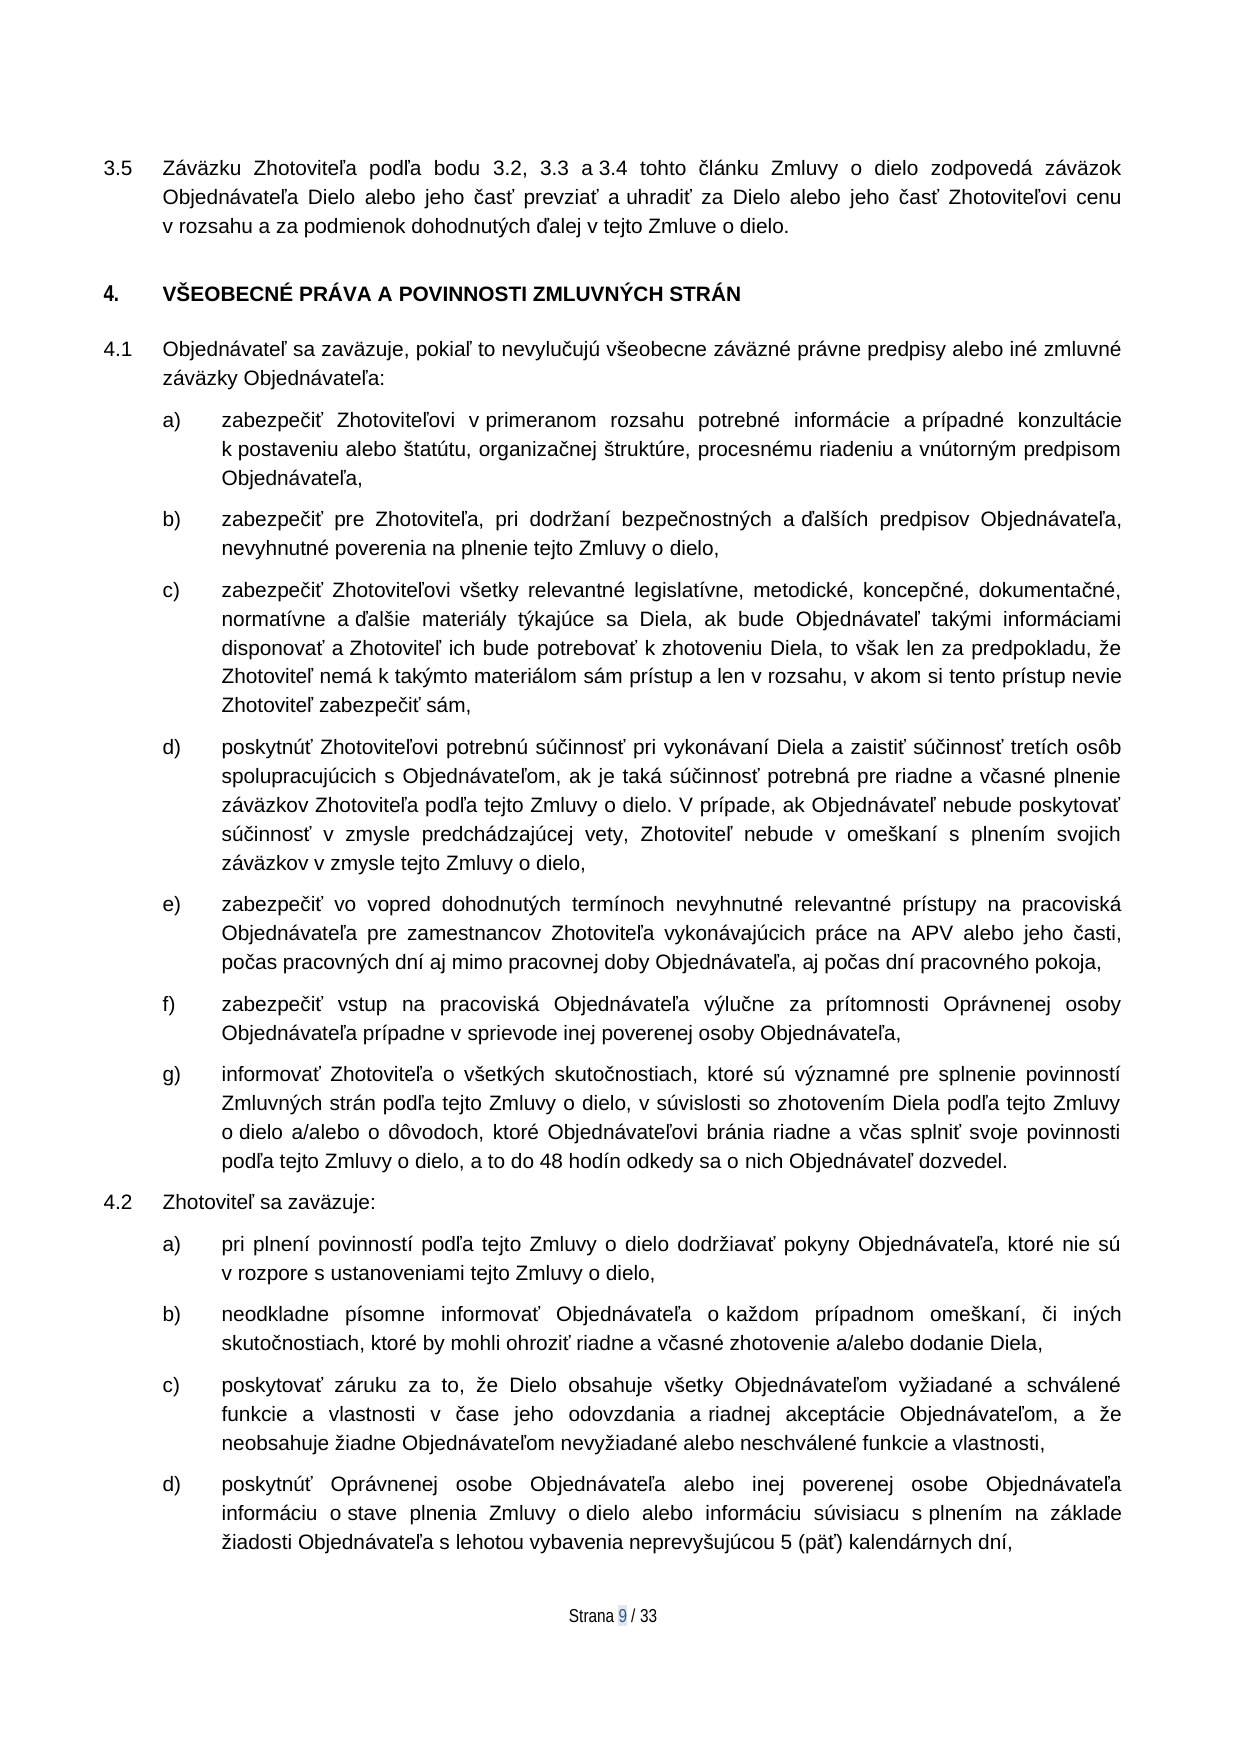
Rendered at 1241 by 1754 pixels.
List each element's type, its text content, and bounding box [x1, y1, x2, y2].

list neodkladne písomne informovať Objednávateľa o každom prípadnom omeškaní, či iných skutočnostiach, ktoré by mohli ohroziť riadne a včasné zhotovenie a/alebo dodanie Diela, [162, 1302, 1122, 1355]
list zabezpečiť vo vopred dohodnutých termínoch nevyhnutné relevantné prístupy na pracoviská Objednávateľa pre zamestnancov Zhotoviteľa vykonávajúcich práce na APV alebo jeho časti, počas pracovných dní aj mimo pracovnej doby Objednávateľa, aj počas dní pracovného pokoja, [162, 892, 1122, 974]
list poskytovať záruku za to, že Dielo obsahuje všetky Objednávateľom vyžiadané a schválené funkcie a vlastnosti v čase jeho odovzdania a riadnej akceptácie Objednávateľom, a že neobsahuje žiadne Objednávateľom nevyžiadané alebo neschválené funkcie a vlastnosti, [162, 1372, 1122, 1454]
list zabezpečiť pre Zhotoviteľa, pri dodržaní bezpečnostných a ďalších predpisov Objednávateľa, nevyhnutné poverenia na plnenie tejto Zmluvy o dielo, [162, 507, 1122, 560]
text VŠEOBECNÉ PRÁVA A POVINNOSTI ZMLUVNÝCH STRÁN [103, 280, 1122, 307]
text Záväzku Zhotoviteľa podľa bodu 3.2, 3.3 a 3.4 tohto článku Zmluvy o dielo zodpovedá záväzok Objednávateľa Dielo alebo jeho časť prevziať a uhradiť za Dielo alebo jeho časť Zhotoviteľovi cenu v rozsahu a za podmienok dohodnutých ďalej v tejto Zmluve o dielo. [103, 156, 1122, 238]
list zabezpečiť Zhotoviteľovi v primeranom rozsahu potrebné informácie a prípadné konzultácie k postaveniu alebo štatútu, organizačnej štruktúre, procesnému riadeniu a vnútorným predpisom Objednávateľa, [162, 408, 1122, 489]
list poskytnúť Zhotoviteľovi potrebnú súčinnosť pri vykonávaní Diela a zaistiť súčinnosť tretích osôb spolupracujúcich s Objednávateľom, ak je taká súčinnosť potrebná pre riadne a včasné plnenie záväzkov Zhotoviteľa podľa tejto Zmluvy o dielo. V prípade, ak Objednávateľ nebude poskytovať súčinnosť v zmysle predchádzajúcej vety, Zhotoviteľ nebude v omeškaní s plnením svojich záväzkov v zmysle tejto Zmluvy o dielo, [162, 735, 1122, 874]
list informovať Zhotoviteľa o všetkých skutočnostiach, ktoré sú významné pre splnenie povinností Zmluvných strán podľa tejto Zmluvy o dielo, v súvislosti so zhotovením Diela podľa tejto Zmluvy o dielo a/alebo o dôvodoch, ktoré Objednávateľovi bránia riadne a včas splniť svoje povinnosti podľa tejto Zmluvy o dielo, a to do 48 hodín odkedy sa o nich Objednávateľ dozvedel. [162, 1062, 1122, 1173]
text Objednávateľ sa zaväzuje, pokiaľ to nevylučujú všeobecne záväzné právne predpisy alebo iné zmluvné záväzky Objednávateľa: [103, 337, 1122, 390]
list zabezpečiť Zhotoviteľovi všetky relevantné legislatívne, metodické, koncepčné, dokumentačné, normatívne a ďalšie materiály týkajúce sa Diela, ak bude Objednávateľ takými informáciami disponovať a Zhotoviteľ ich bude potrebovať k zhotoveniu Diela, to však len za predpokladu, že Zhotoviteľ nemá k takýmto materiálom sám prístup a len v rozsahu, v akom si tento prístup nevie Zhotoviteľ zabezpečiť sám, [162, 577, 1122, 717]
text Zhotoviteľ sa zaväzuje: [103, 1190, 1122, 1214]
list zabezpečiť vstup na pracoviská Objednávateľa výlučne za prítomnosti Oprávnenej osoby Objednávateľa prípadne v sprievode inej poverenej osoby Objednávateľa, [162, 991, 1122, 1044]
list pri plnení povinností podľa tejto Zmluvy o dielo dodržiavať pokyny Objednávateľa, ktoré nie sú v rozpore s ustanoveniami tejto Zmluvy o dielo, [162, 1232, 1122, 1284]
list poskytnúť Oprávnenej osobe Objednávateľa alebo inej poverenej osobe Objednávateľa informáciu o stave plnenia Zmluvy o dielo alebo informáciu súvisiacu s plnením na základe žiadosti Objednávateľa s lehotou vybavenia neprevyšujúcou 5 (päť) kalendárnych dní, [162, 1472, 1122, 1554]
